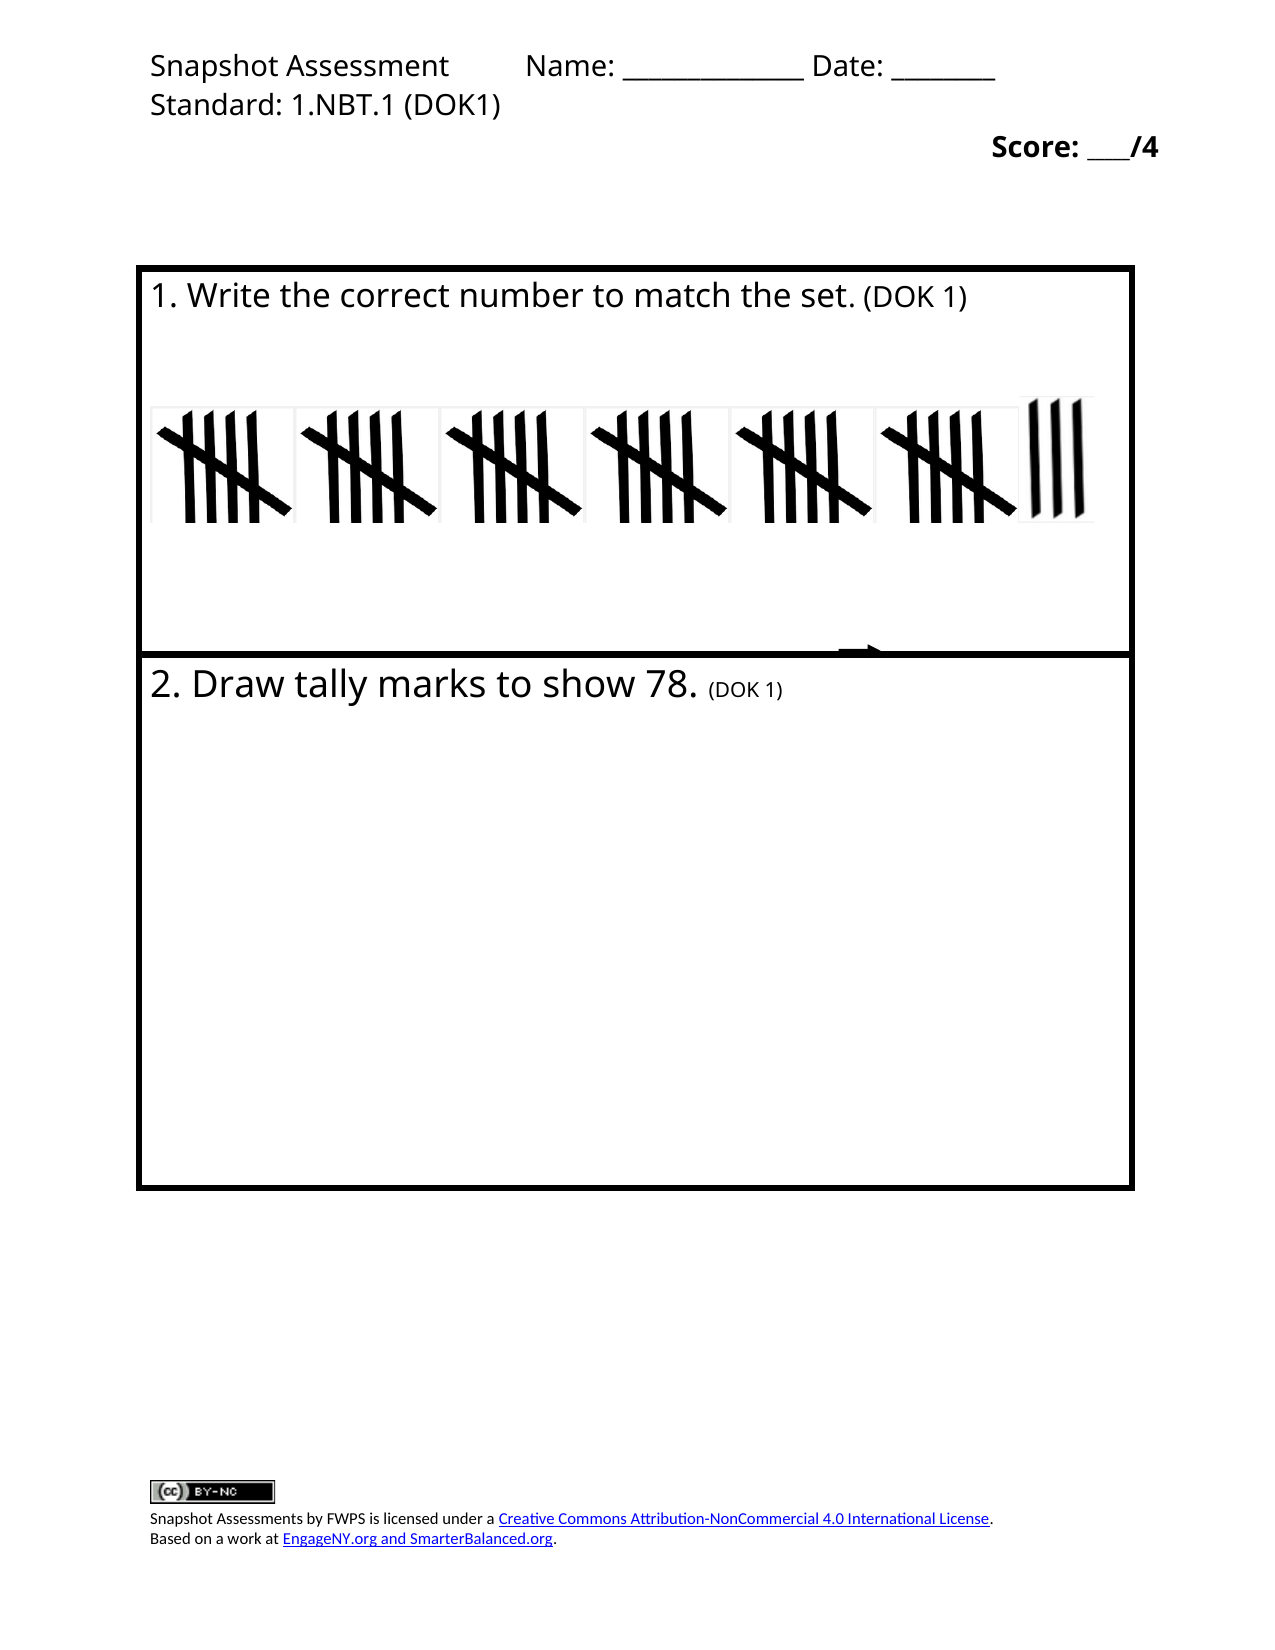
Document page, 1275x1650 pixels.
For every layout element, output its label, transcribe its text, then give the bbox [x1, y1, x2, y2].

picture [150, 396, 1095, 523]
picture [150, 1480, 275, 1504]
table_header 1. Write the correct number to match the set. (DOK 1) [142, 272, 1129, 651]
table_cell 2. Draw tally marks to show 78. (DOK 1) [142, 658, 1129, 1185]
